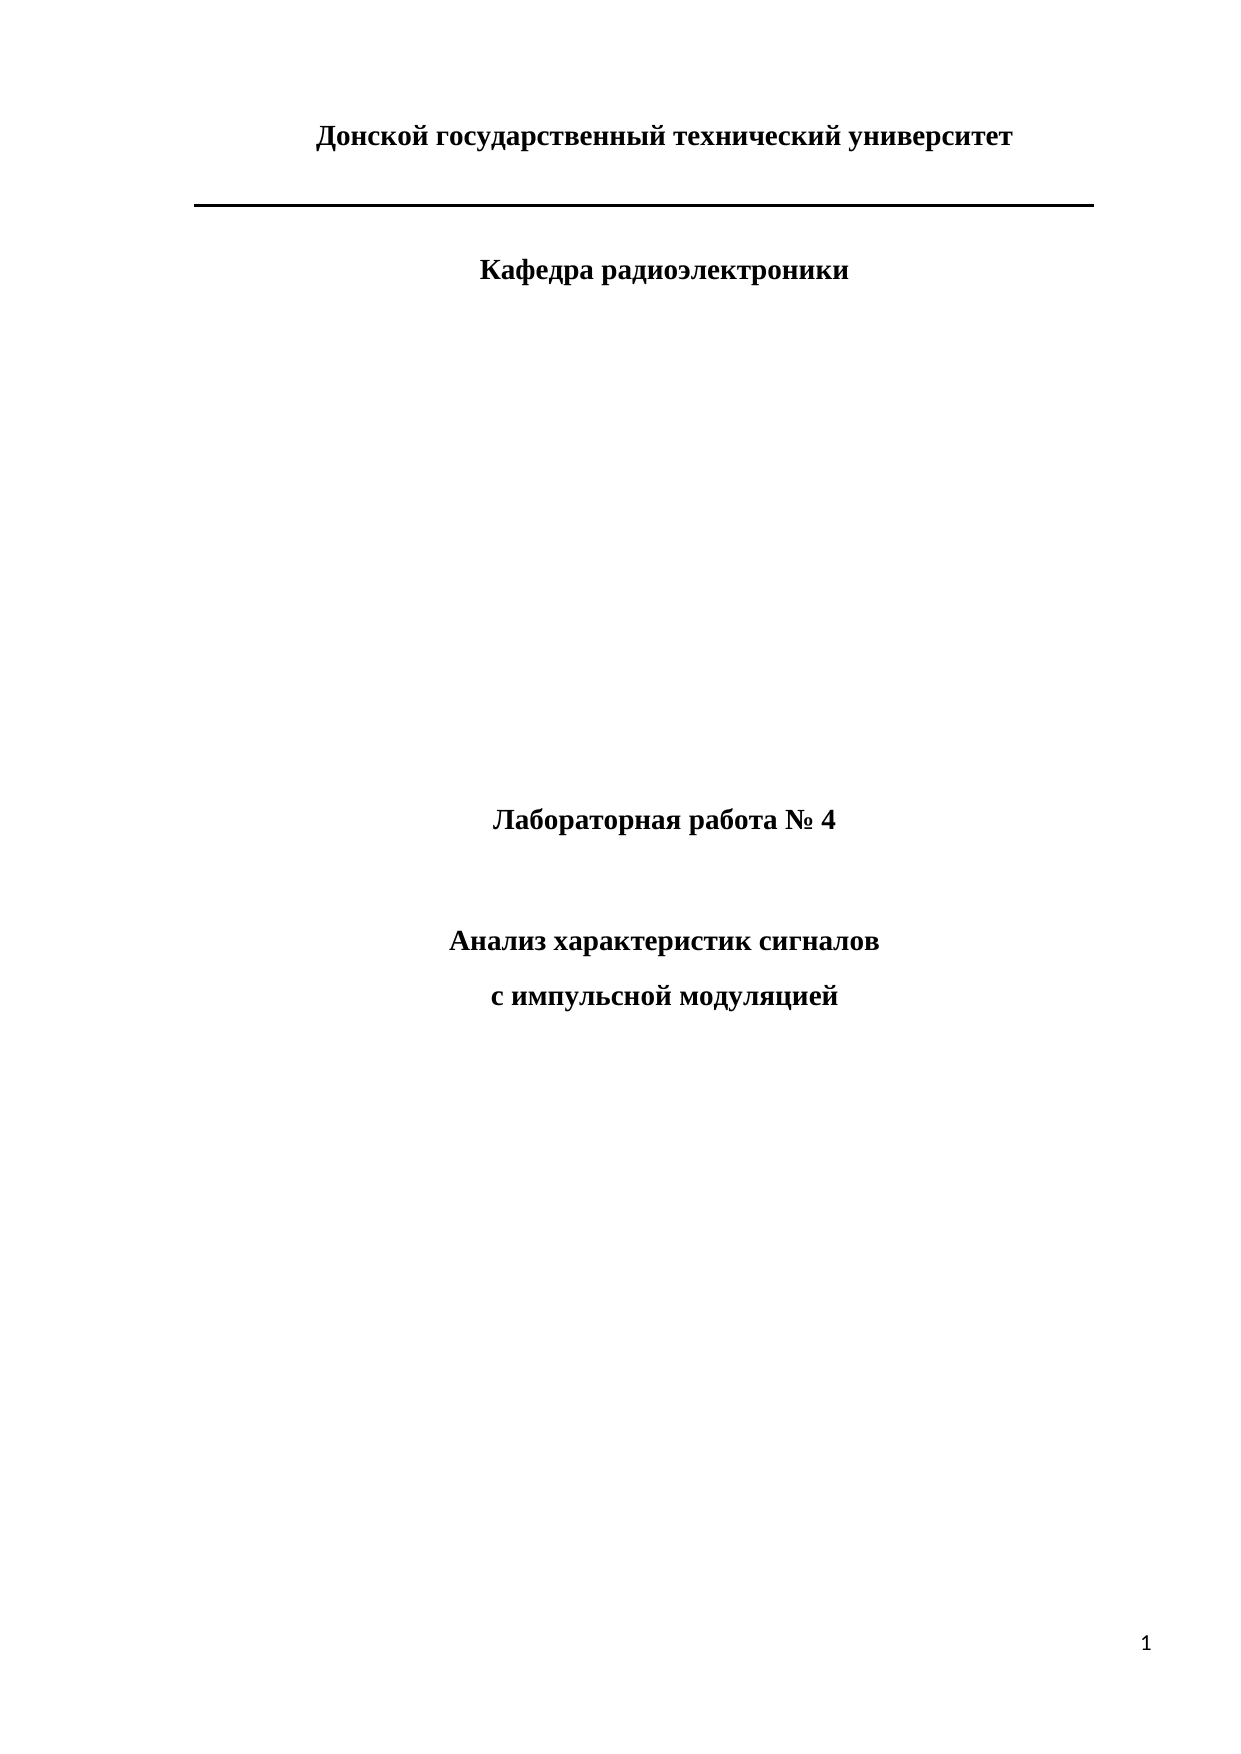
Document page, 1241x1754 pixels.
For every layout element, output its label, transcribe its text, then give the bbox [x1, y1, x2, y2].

text Лабораторная работа № 4 [177, 802, 1152, 836]
text Донской государственный технический университет [177, 118, 1152, 152]
subtitle Кафедра радиоэлектроники [177, 252, 1152, 286]
text Анализ характеристик сигналов [177, 923, 1152, 957]
text с импульсной модуляцией [177, 978, 1152, 1011]
